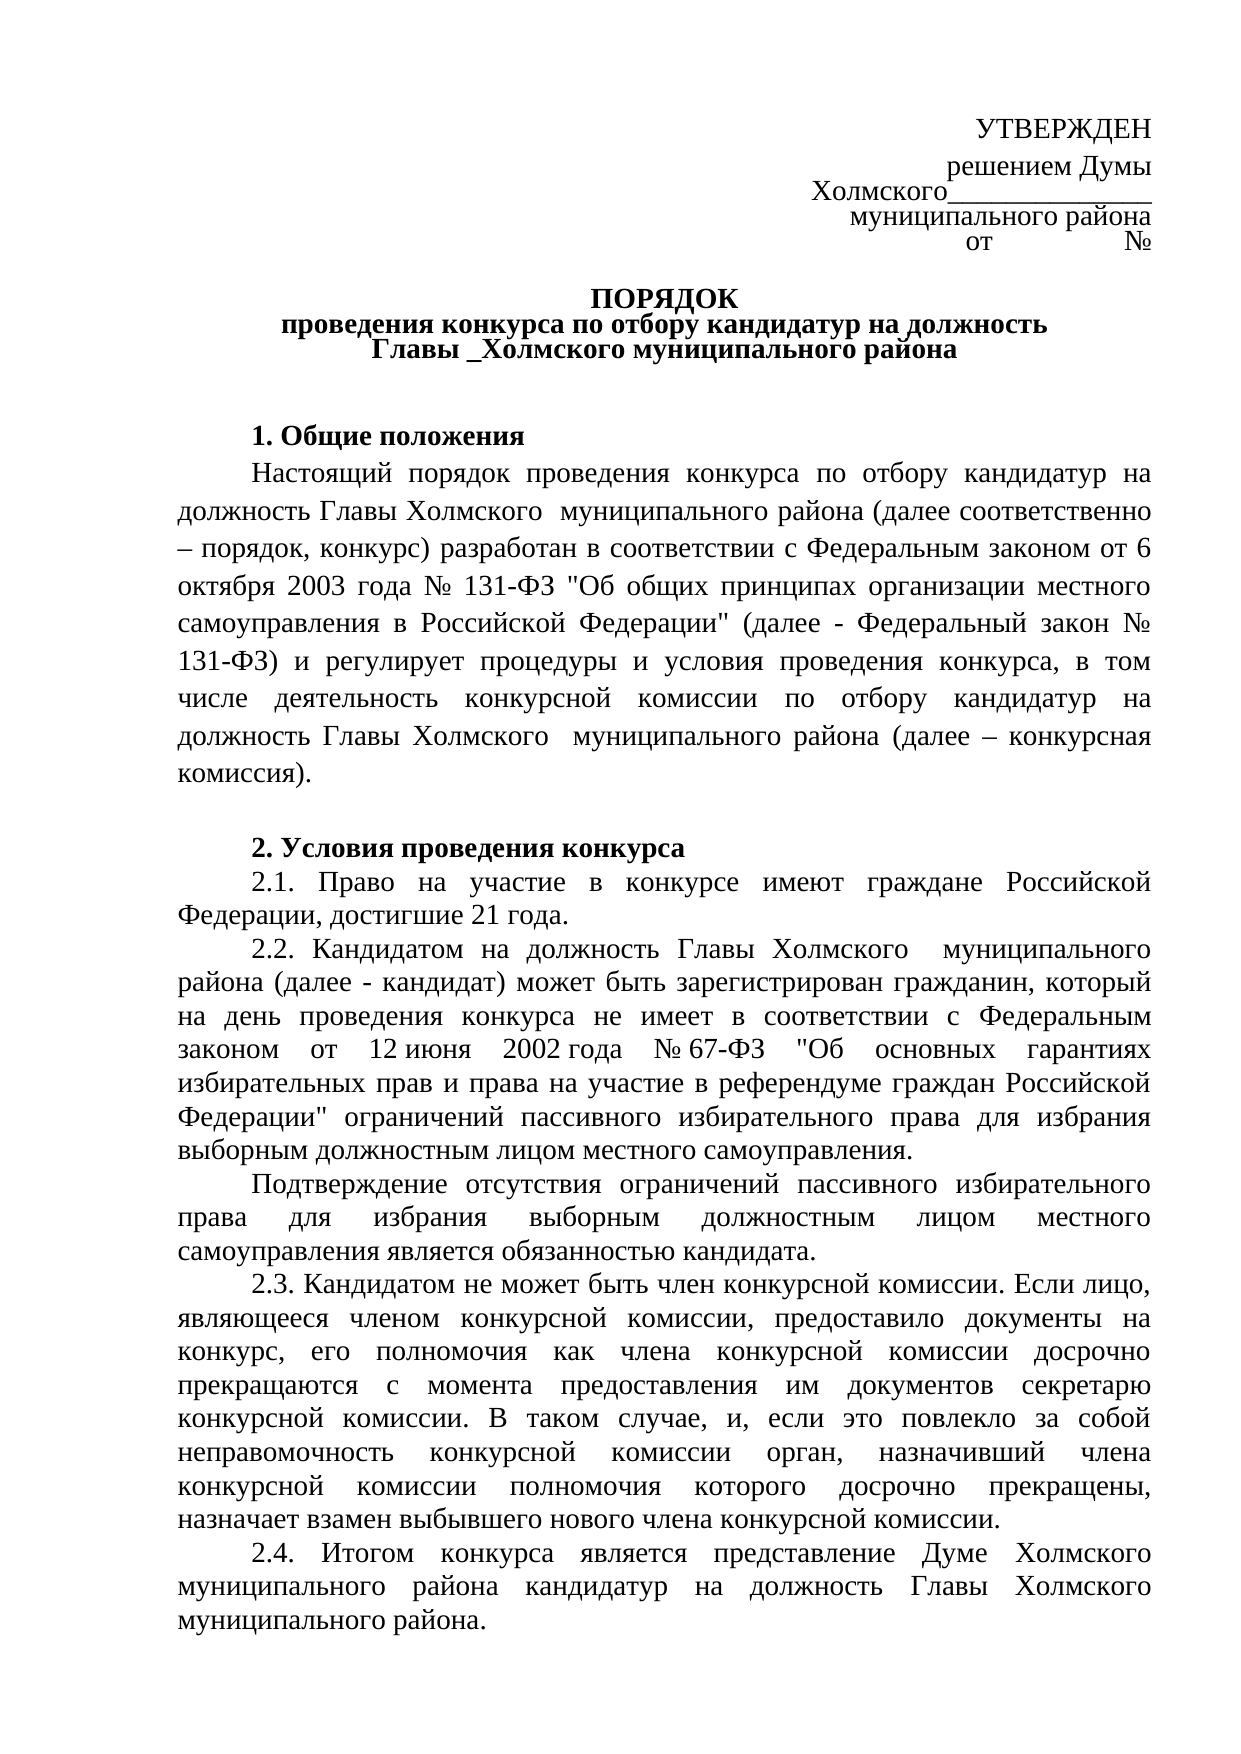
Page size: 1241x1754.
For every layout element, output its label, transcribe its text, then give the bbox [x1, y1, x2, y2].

text Подтверждение отсутствия ограничений пассивного избирательного права для избрания выборным должностным лицом местного самоуправления является обязанностью кандидата. [177, 1166, 1152, 1266]
text муниципального района [177, 206, 1152, 231]
text ПОРЯДОК [691, 289, 1152, 314]
text 2. Условия проведения конкурса [177, 826, 1152, 864]
text проведения конкурса по отбору кандидатур на должность [177, 314, 1152, 339]
text УТВЕРЖДЕН [664, 118, 1152, 143]
text 2.2. Кандидатом на должность Главы Холмского муниципального района (далее - кандидат) может быть зарегистрирован гражданин, который на день проведения конкурса не имеет в соответствии с Федеральным законом от 12 июня 2002 года № 67-ФЗ "Об основных гарантиях избирательных прав и права на участие в референдуме граждан Российской Федерации" ограничений пассивного избирательного права для избрания выборным должностным лицом местного самоуправления. [177, 931, 1152, 1166]
text Настоящий порядок проведения конкурса по отбору кандидатур на должность Главы Холмского муниципального района (далее соответственно – порядок, конкурс) разработан в соответствии с Федеральным законом от 6 октября 2003 года № 131-ФЗ "Об общих принципах организации местного самоуправления в Российской Федерации" (далее - Федеральный закон № 131-ФЗ) и регулирует процедуры и условия проведения конкурса, в том числе деятельность конкурсной комиссии по отбору кандидатур на должность Главы Холмского муниципального района (далее – конкурсная комиссия). [177, 451, 1152, 789]
text 2.4. Итогом конкурса является представление Думе Холмского муниципального района кандидатур на должность Главы Холмского муниципального района. [177, 1535, 1152, 1635]
text Главы _Холмского муниципального района [177, 339, 1152, 364]
text 2.3. Кандидатом не может быть член конкурсной комиссии. Если лицо, являющееся членом конкурсной комиссии, предоставило документы на конкурс, его полномочия как члена конкурсной комиссии досрочно прекращаются с момента предоставления им документов секретарю конкурсной комиссии. В таком случае, и, если это повлекло за собой неправомочность конкурсной комиссии орган, назначивший члена конкурсной комиссии полномочия которого досрочно прекращены, назначает взамен выбывшего нового члена конкурсной комиссии. [177, 1266, 1152, 1535]
text ПОРЯДОК [177, 289, 681, 314]
text 2.1. Право на участие в конкурсе имеют граждане Российской Федерации, достигшие 21 года. [177, 864, 1152, 931]
text 1. Общие положения [177, 414, 1152, 451]
text решением Думы Холмского______________ [664, 156, 1152, 206]
text от № [177, 231, 1152, 256]
